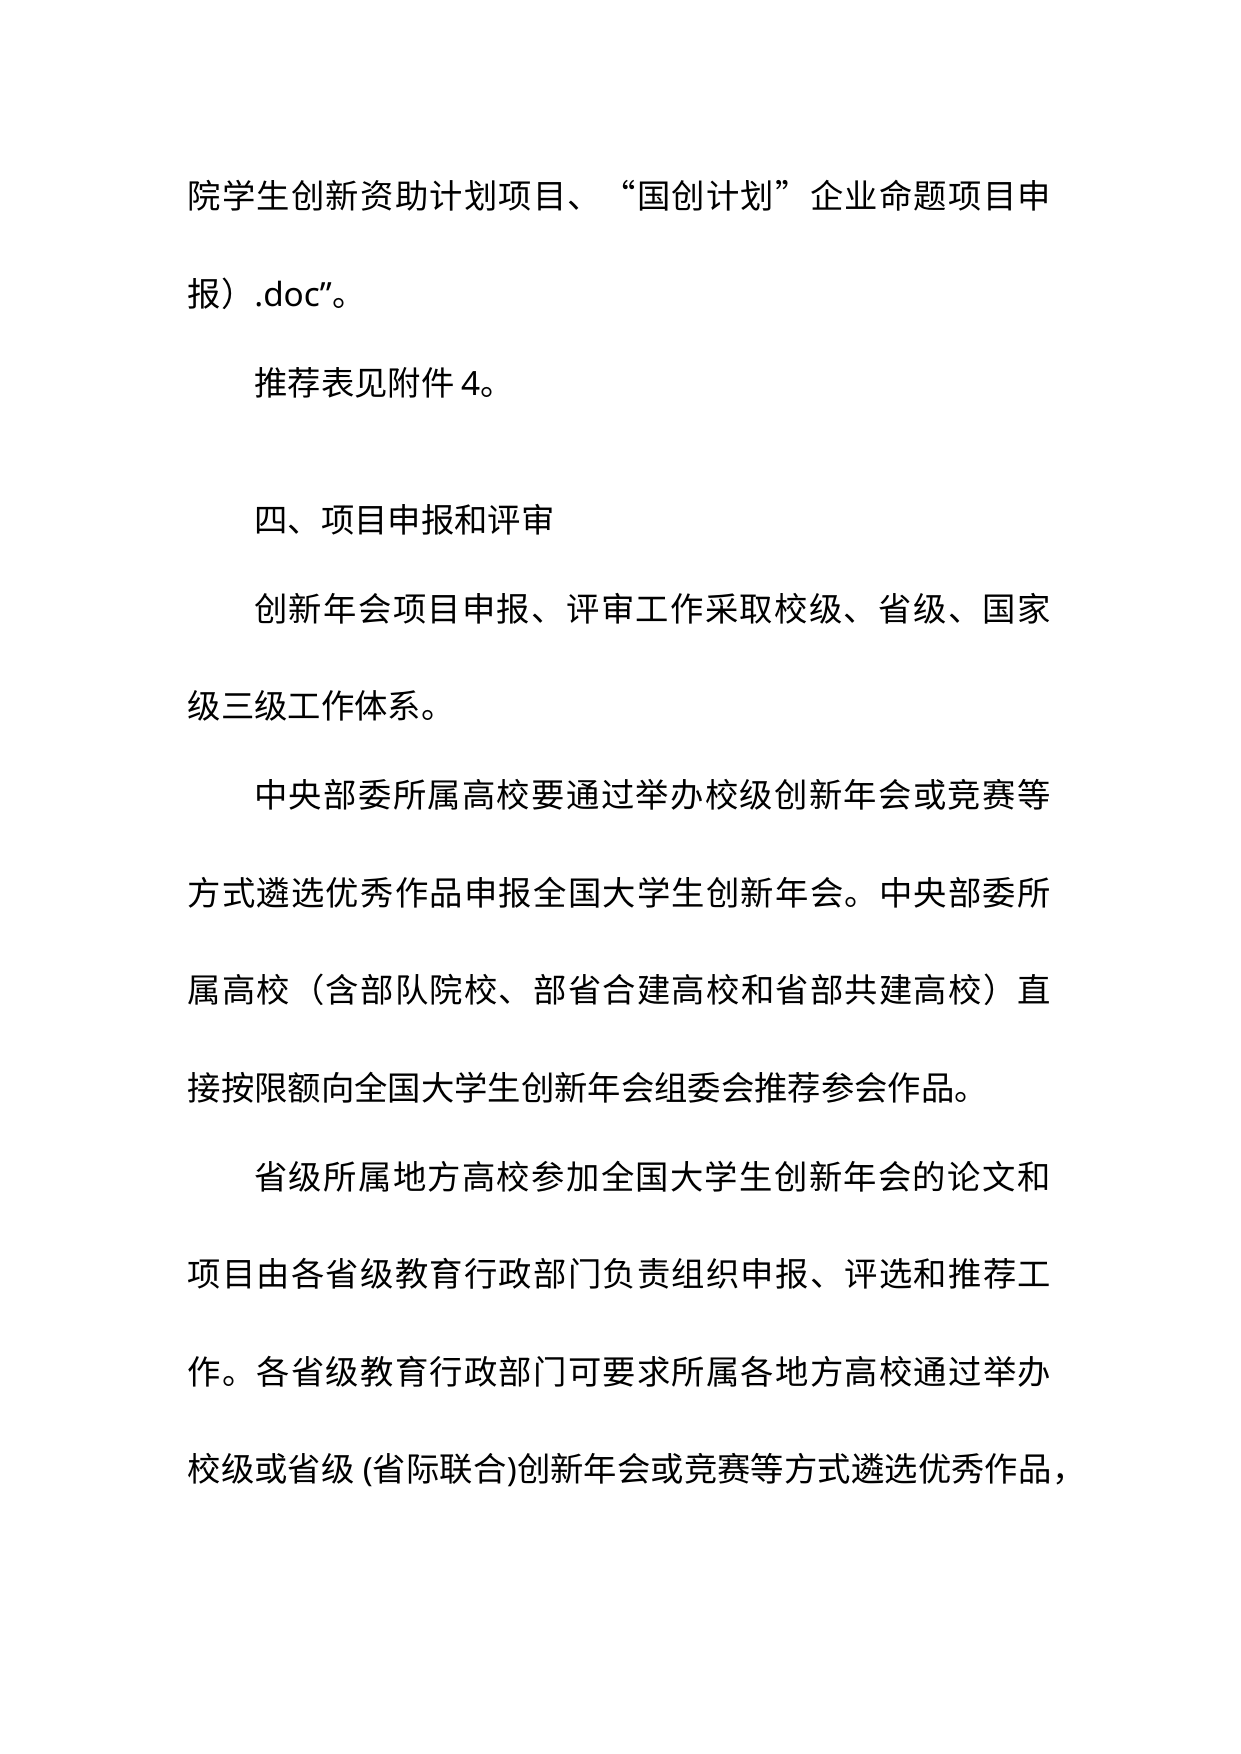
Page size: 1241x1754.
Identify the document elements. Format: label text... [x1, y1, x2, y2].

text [187, 1142, 1053, 1500]
text 推荐表见附件4。 [187, 349, 1053, 414]
text 四、项目申报和评审 [187, 485, 1053, 550]
text 创新年会项目申报、评审工作采取校级、省级、国家级三级工作体系。 [187, 574, 1053, 737]
text 中央部委所属高校要通过举办校级创新年会或竞赛等方式遴选优秀作品申报全国大学生创新年会。中央部委所属高校（含部队院校、部省合建高校和省部共建高校）直接按限额向全国大学生创新年会组委会推荐参会作品。 [187, 761, 1053, 1118]
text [187, 162, 1053, 324]
